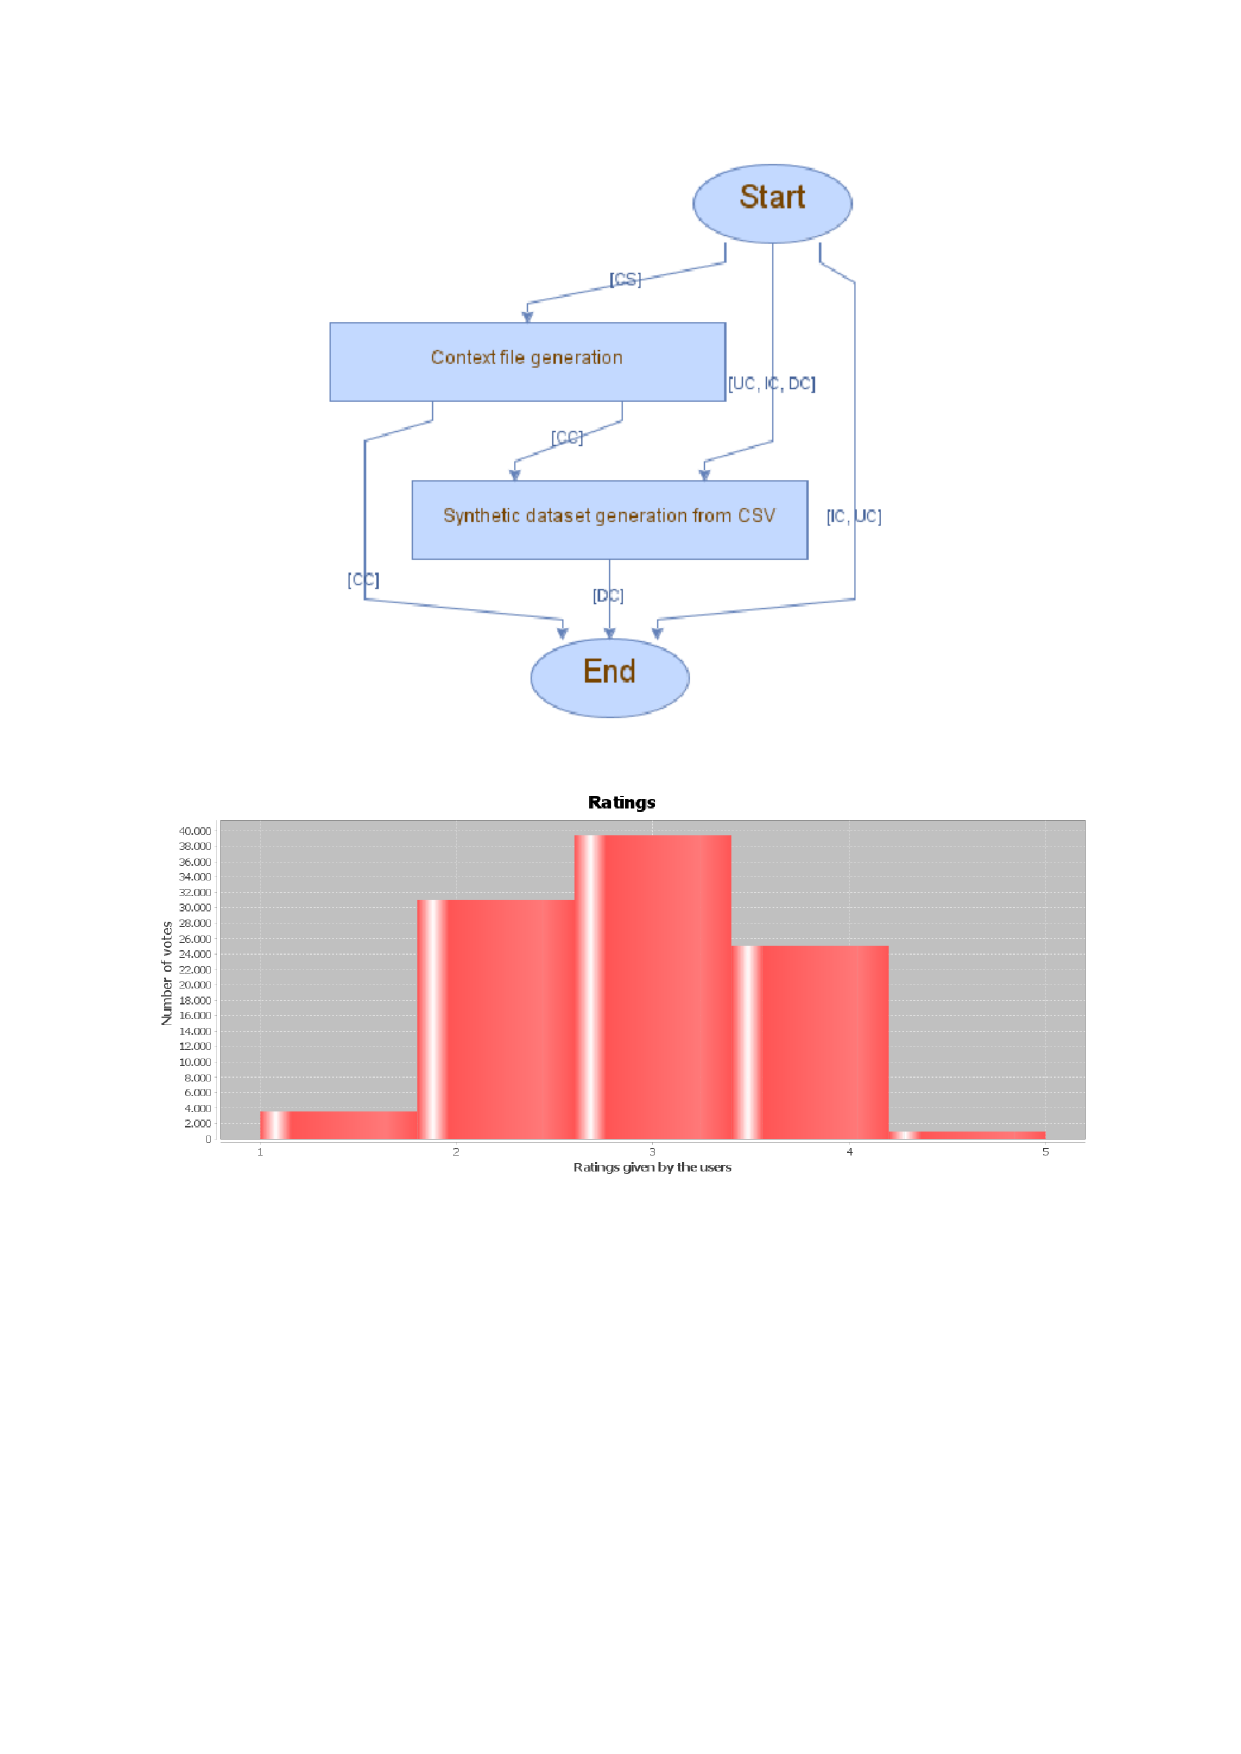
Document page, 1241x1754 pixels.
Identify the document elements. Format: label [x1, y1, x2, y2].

picture [293, 150, 948, 727]
picture [150, 791, 1091, 1179]
